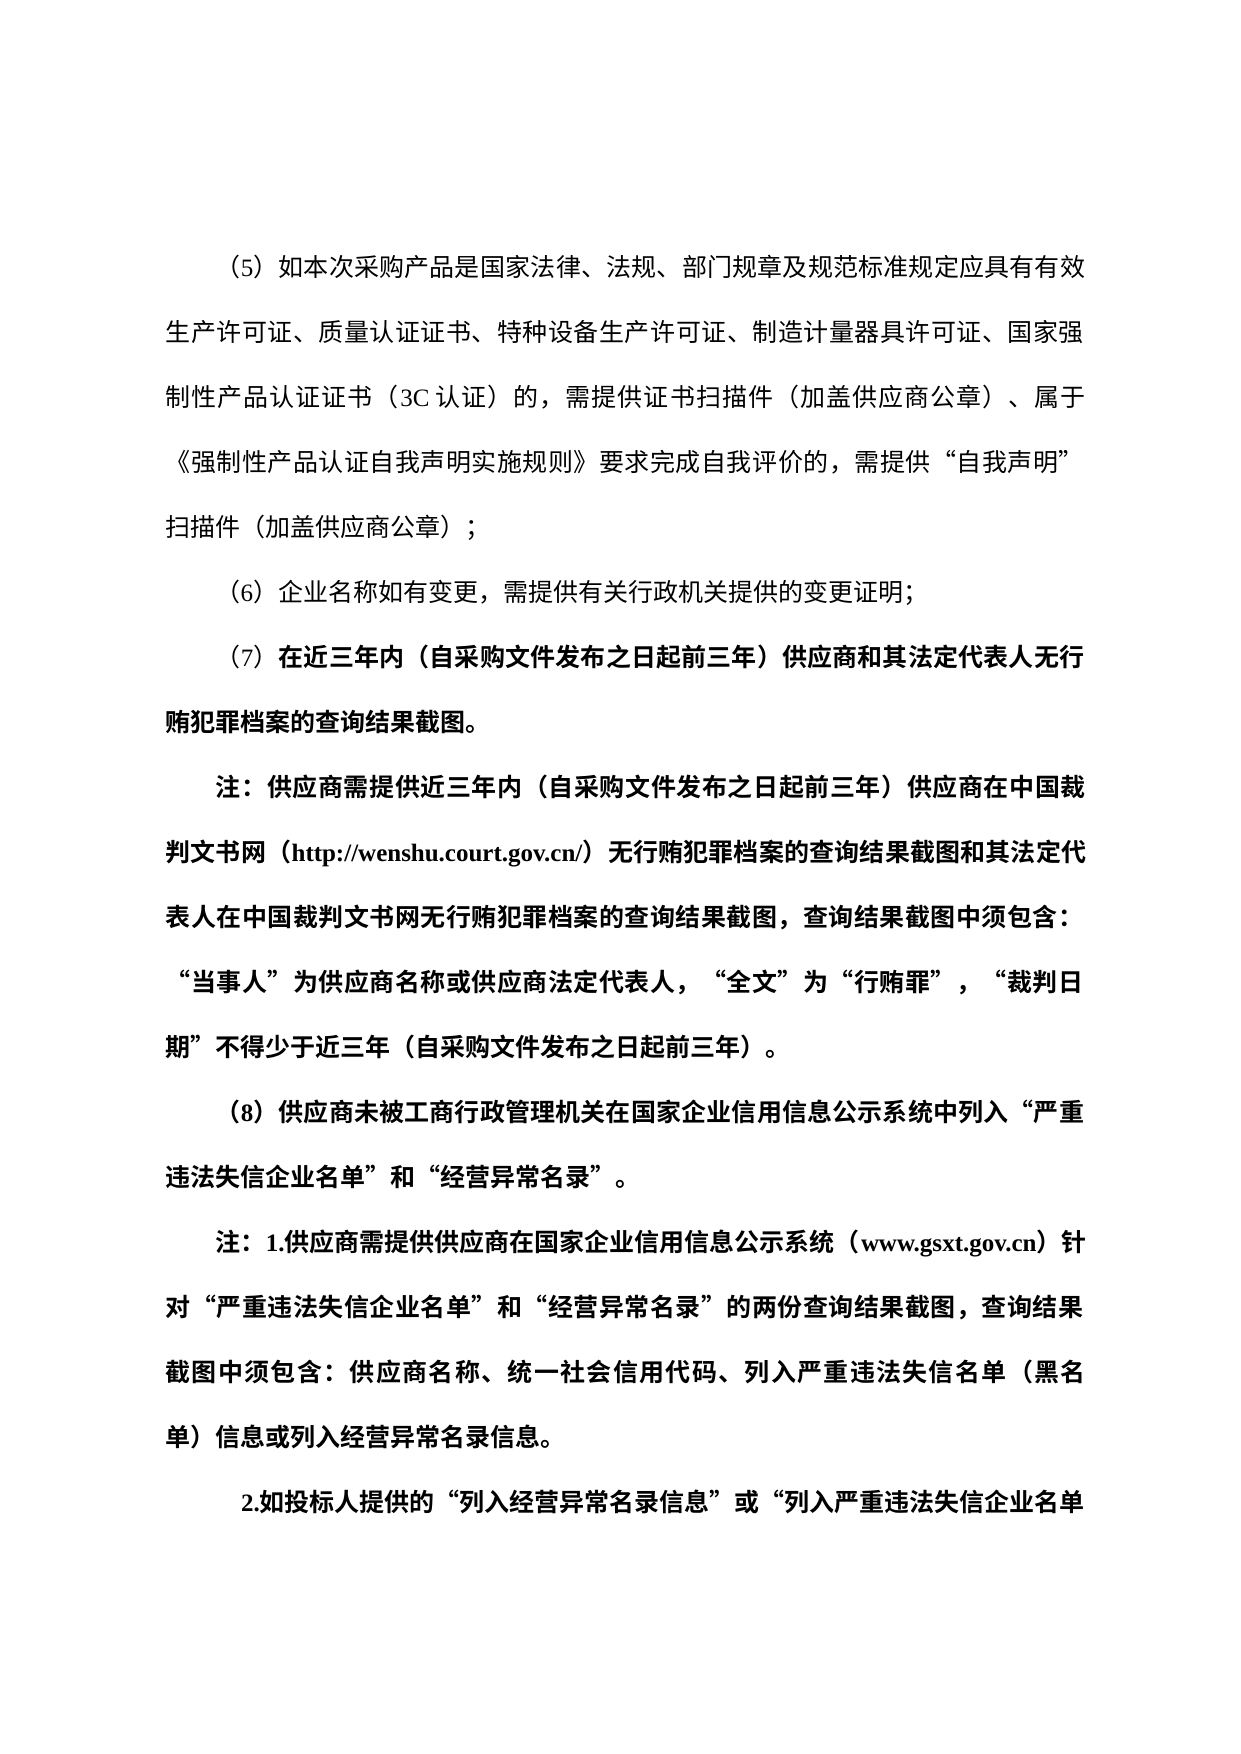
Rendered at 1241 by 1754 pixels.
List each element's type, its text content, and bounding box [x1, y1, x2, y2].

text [165, 1468, 1087, 1533]
text 注：1.供应商需提供供应商在国家企业信用信息公示系统（www.gsxt.gov.cn）针对“严重违法失信企业名单”和“经营异常名录”的两份查询结果截图，查询结果截图中须包含：供应商名称、统一社会信用代码、列入严重违法失信名单（黑名单）信息或列入经营异常名录信息。 [165, 1208, 1087, 1468]
list （6）企业名称如有变更，需提供有关行政机关提供的变更证明； [215, 558, 1087, 623]
text 注：供应商需提供近三年内（自采购文件发布之日起前三年）供应商在中国裁判文书网（http://wenshu.court.gov.cn/）无行贿犯罪档案的查询结果截图和其法定代表人在中国裁判文书网无行贿犯罪档案的查询结果截图，查询结果截图中须包含：“当事人”为供应商名称或供应商法定代表人，“全文”为“行贿罪”，“裁判日期”不得少于近三年（自采购文件发布之日起前三年）。 [165, 753, 1087, 1078]
text （8）供应商未被工商行政管理机关在国家企业信用信息公示系统中列入“严重违法失信企业名单”和“经营异常名录”。 [165, 1078, 1087, 1208]
text （7）在近三年内（自采购文件发布之日起前三年）供应商和其法定代表人无行贿犯罪档案的查询结果截图。 [165, 623, 1087, 753]
text （5）如本次采购产品是国家法律、法规、部门规章及规范标准规定应具有有效生产许可证、质量认证证书、特种设备生产许可证、制造计量器具许可证、国家强制性产品认证证书（3C认证）的，需提供证书扫描件（加盖供应商公章）、属于《强制性产品认证自我声明实施规则》要求完成自我评价的，需提供“自我声明”扫描件（加盖供应商公章）； [165, 233, 1087, 558]
